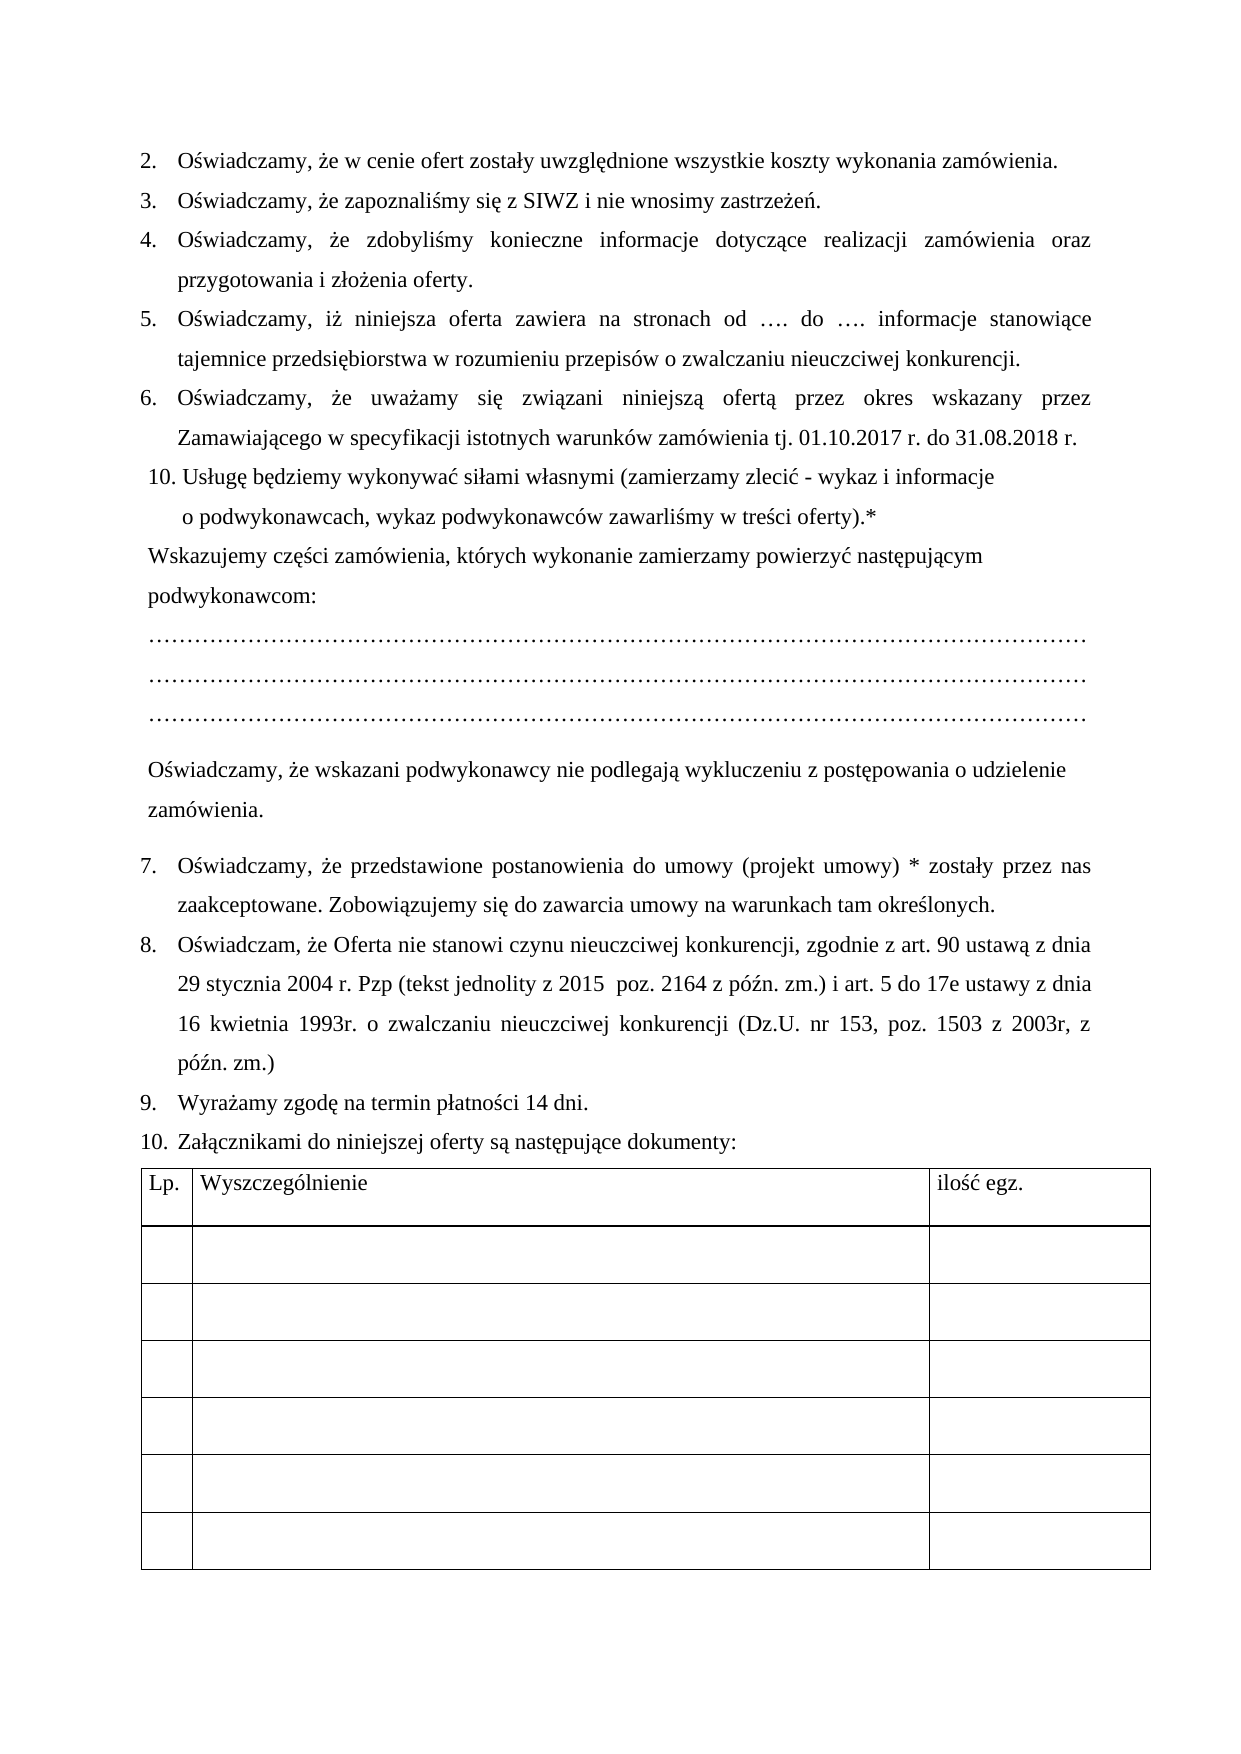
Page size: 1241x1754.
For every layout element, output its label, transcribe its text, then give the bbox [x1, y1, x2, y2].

table_cell [930, 1227, 1150, 1283]
text o podwykonawcach, wykaz podwykonawców zawarliśmy w treści oferty).* [148, 503, 1093, 529]
list Oświadczamy, że uważamy się związani niniejszą ofertą przez okres wskazany przez Zamawiającego w specyfikacji istotnych warunków zamówienia tj. 01.10.2017 r. do 31.08.2018 r. [140, 384, 1093, 450]
table_cell [930, 1455, 1150, 1512]
list Oświadczamy, iż niniejsza oferta zawiera na stronach od …. do …. informacje stanowiące tajemnice przedsiębiorstwa w rozumieniu przepisów o zwalczaniu nieuczciwej konkurencji. [140, 306, 1093, 371]
table_cell [930, 1513, 1150, 1569]
table_cell [142, 1513, 192, 1569]
table_cell [193, 1513, 929, 1569]
table_cell [193, 1398, 929, 1454]
text Oświadczamy, że wskazani podwykonawcy nie podlegają wykluczeniu z postępowania o udzielenie zamówienia. [148, 756, 1093, 822]
table_header ilość egz. [930, 1169, 1150, 1225]
list Wyrażamy zgodę na termin płatności 14 dni. [140, 1089, 1093, 1115]
table_cell [142, 1227, 192, 1283]
table_header Wyszczególnienie [193, 1169, 929, 1225]
list Oświadczamy, że przedstawione postanowienia do umowy (projekt umowy) * zostały przez nas zaakceptowane. Zobowiązujemy się do zawarcia umowy na warunkach tam określonych. [140, 852, 1093, 918]
table_cell [142, 1341, 192, 1397]
table_cell [193, 1455, 929, 1512]
table_cell [193, 1341, 929, 1397]
list Oświadczam, że Oferta nie stanowi czynu nieuczciwej konkurencji, zgodnie z art. 90 ustawą z dnia 29 stycznia 2004 r. Pzp (tekst jednolity z 2015 poz. 2164 z późn. zm.) i art. 5 do 17e ustawy z dnia 16 kwietnia 1993r. o zwalczaniu nieuczciwej konkurencji (Dz.U. nr 153, poz. 1503 z 2003r, z późn. zm.) [140, 931, 1093, 1076]
table_cell [930, 1341, 1150, 1397]
table_cell [142, 1398, 192, 1454]
table_cell [193, 1227, 929, 1283]
list Oświadczamy, że zdobyliśmy konieczne informacje dotyczące realizacji zamówienia oraz przygotowania i złożenia oferty. [140, 227, 1093, 292]
table_cell [930, 1398, 1150, 1454]
table_cell [142, 1455, 192, 1512]
list Oświadczamy, że zapoznaliśmy się z SIWZ i nie wnosimy zastrzeżeń. [140, 187, 1093, 213]
text 10. Usługę będziemy wykonywać siłami własnymi (zamierzamy zlecić - wykaz i informacje [148, 463, 1093, 490]
table_header Lp. [142, 1169, 192, 1225]
table_cell [193, 1284, 929, 1340]
table_cell [142, 1284, 192, 1340]
table_cell [930, 1284, 1150, 1340]
list Oświadczamy, że w cenie ofert zostały uwzględnione wszystkie koszty wykonania zamówienia. [140, 148, 1093, 174]
text Wskazujemy części zamówienia, których wykonanie zamierzamy powierzyć następującym podwykonawcom: ……………………………………………………………………………………………………………………………………………………………………………………………………………………………………………………………………………………………………………………………………… [148, 542, 1093, 727]
list Załącznikami do niniejszej oferty są następujące dokumenty: [140, 1128, 1093, 1155]
